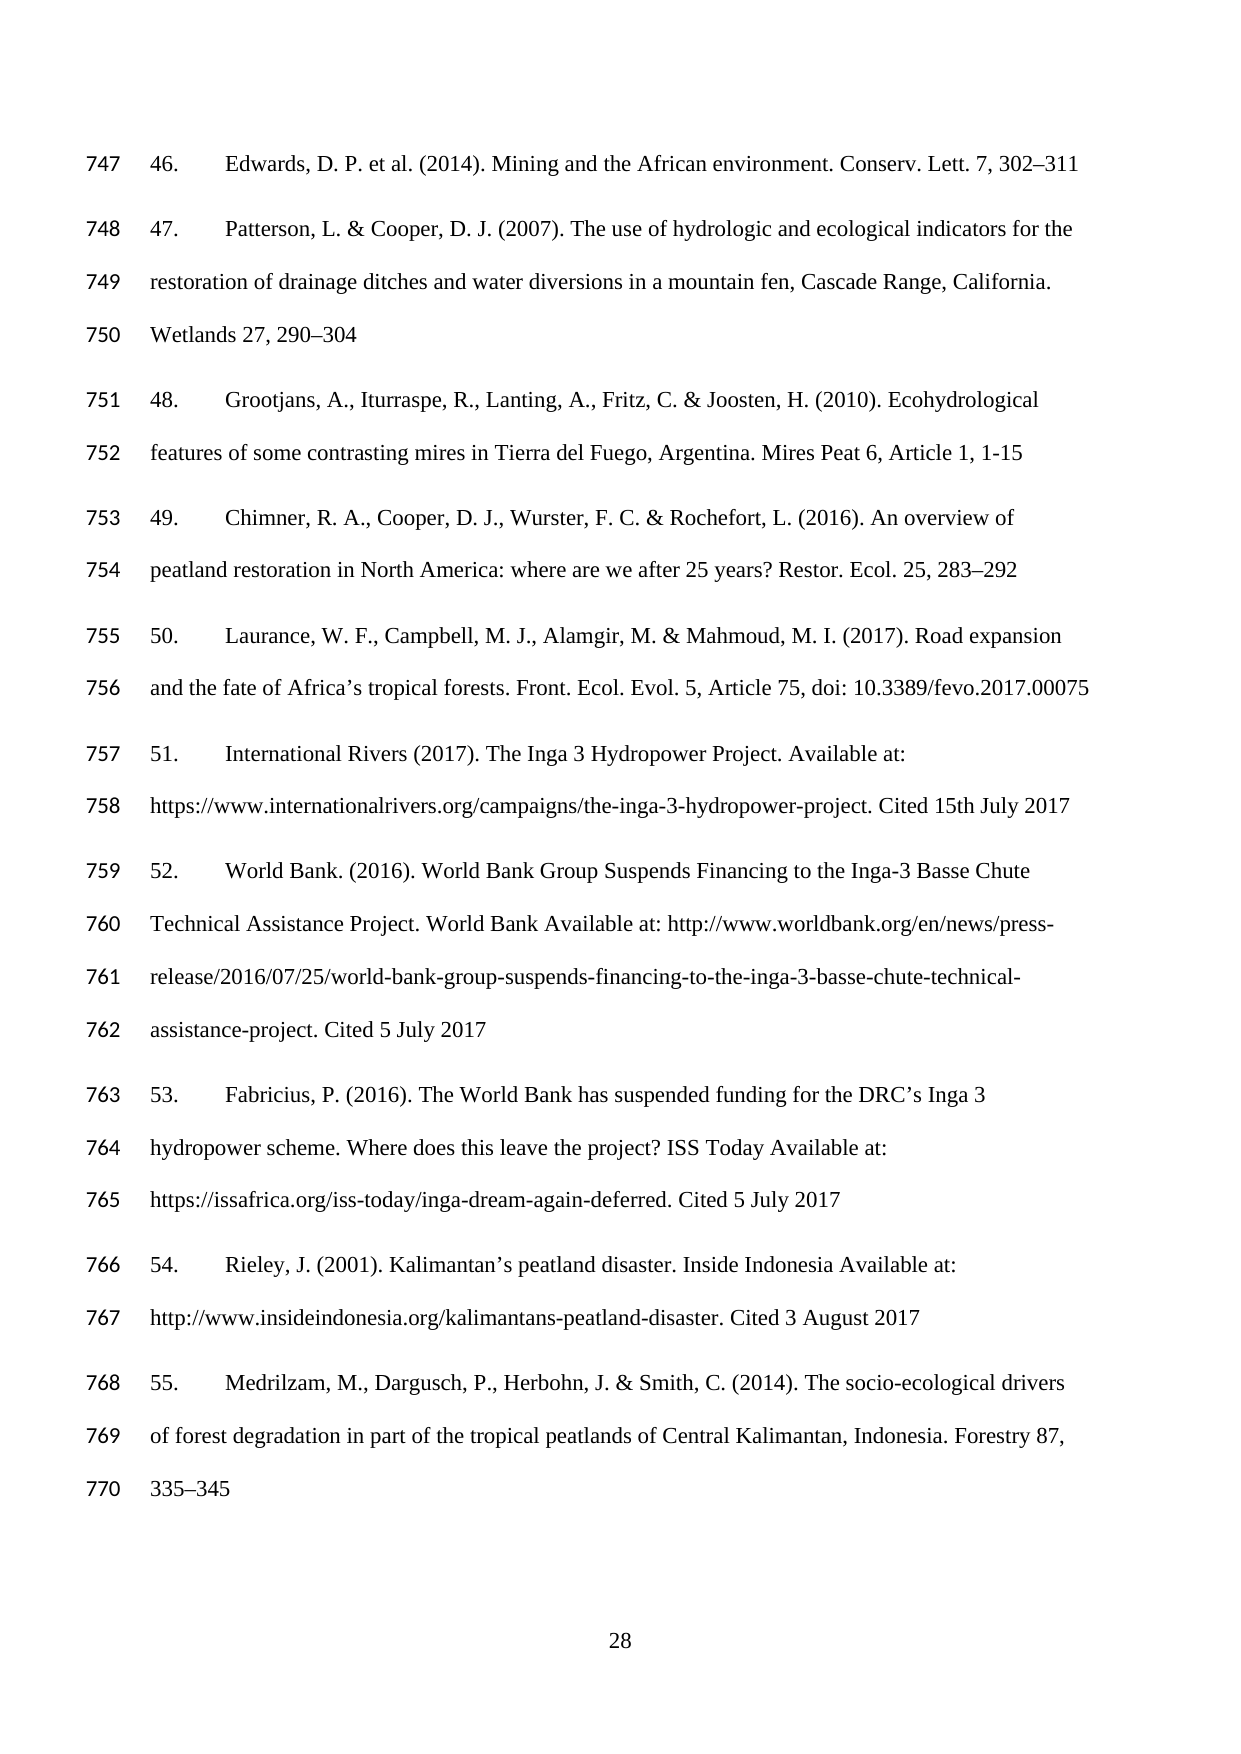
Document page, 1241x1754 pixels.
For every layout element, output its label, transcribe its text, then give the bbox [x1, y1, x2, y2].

text 50. Laurance, W. F., Campbell, M. J., Alamgir, M. & Mahmoud, M. I. (2017). Road expansion and the fate of Africa’s tropical forests. Front. Ecol. Evol. 5, Article 75, doi: 10.3389/fevo.2017.00075 [150, 622, 1090, 701]
text 49. Chimner, R. A., Cooper, D. J., Wurster, F. C. & Rochefort, L. (2016). An overview of peatland restoration in North America: where are we after 25 years? Restor. Ecol. 25, 283–292 [150, 504, 1090, 583]
text 52. World Bank. (2016). World Bank Group Suspends Financing to the Inga-3 Basse Chute Technical Assistance Project. World Bank Available at: http://www.worldbank.org/en/news/press-release/2016/07/25/world-bank-group-suspends-financing-to-the-inga-3-basse-chute-technical-assistance-project. Cited 5 July 2017 [150, 857, 1090, 1042]
text 47. Patterson, L. & Cooper, D. J. (2007). The use of hydrologic and ecological indicators for the restoration of drainage ditches and water diversions in a mountain fen, Cascade Range, California. Wetlands 27, 290–304 [150, 215, 1090, 347]
text 53. Fabricius, P. (2016). The World Bank has suspended funding for the DRC’s Inga 3 hydropower scheme. Where does this leave the project? ISS Today Available at: https://issafrica.org/iss-today/inga-dream-again-deferred. Cited 5 July 2017 [150, 1081, 1090, 1213]
text 46. Edwards, D. P. et al. (2014). Mining and the African environment. Conserv. Lett. 7, 302–311 [150, 150, 1090, 176]
text 51. International Rivers (2017). The Inga 3 Hydropower Project. Available at: https://www.internationalrivers.org/campaigns/the-inga-3-hydropower-project. Cited 15th July 2017 [150, 739, 1090, 819]
text 54. Rieley, J. (2001). Kalimantan’s peatland disaster. Inside Indonesia Available at: http://www.insideindonesia.org/kalimantans-peatland-disaster. Cited 3 August 2017 [150, 1251, 1090, 1331]
text 55. Medrilzam, M., Dargusch, P., Herbohn, J. & Smith, C. (2014). The socio-ecological drivers of forest degradation in part of the tropical peatlands of Central Kalimantan, Indonesia. Forestry 87, 335–345 [150, 1369, 1090, 1501]
text 48. Grootjans, A., Iturraspe, R., Lanting, A., Fritz, C. & Joosten, H. (2010). Ecohydrological features of some contrasting mires in Tierra del Fuego, Argentina. Mires Peat 6, Article 1, 1-15 [150, 386, 1090, 465]
